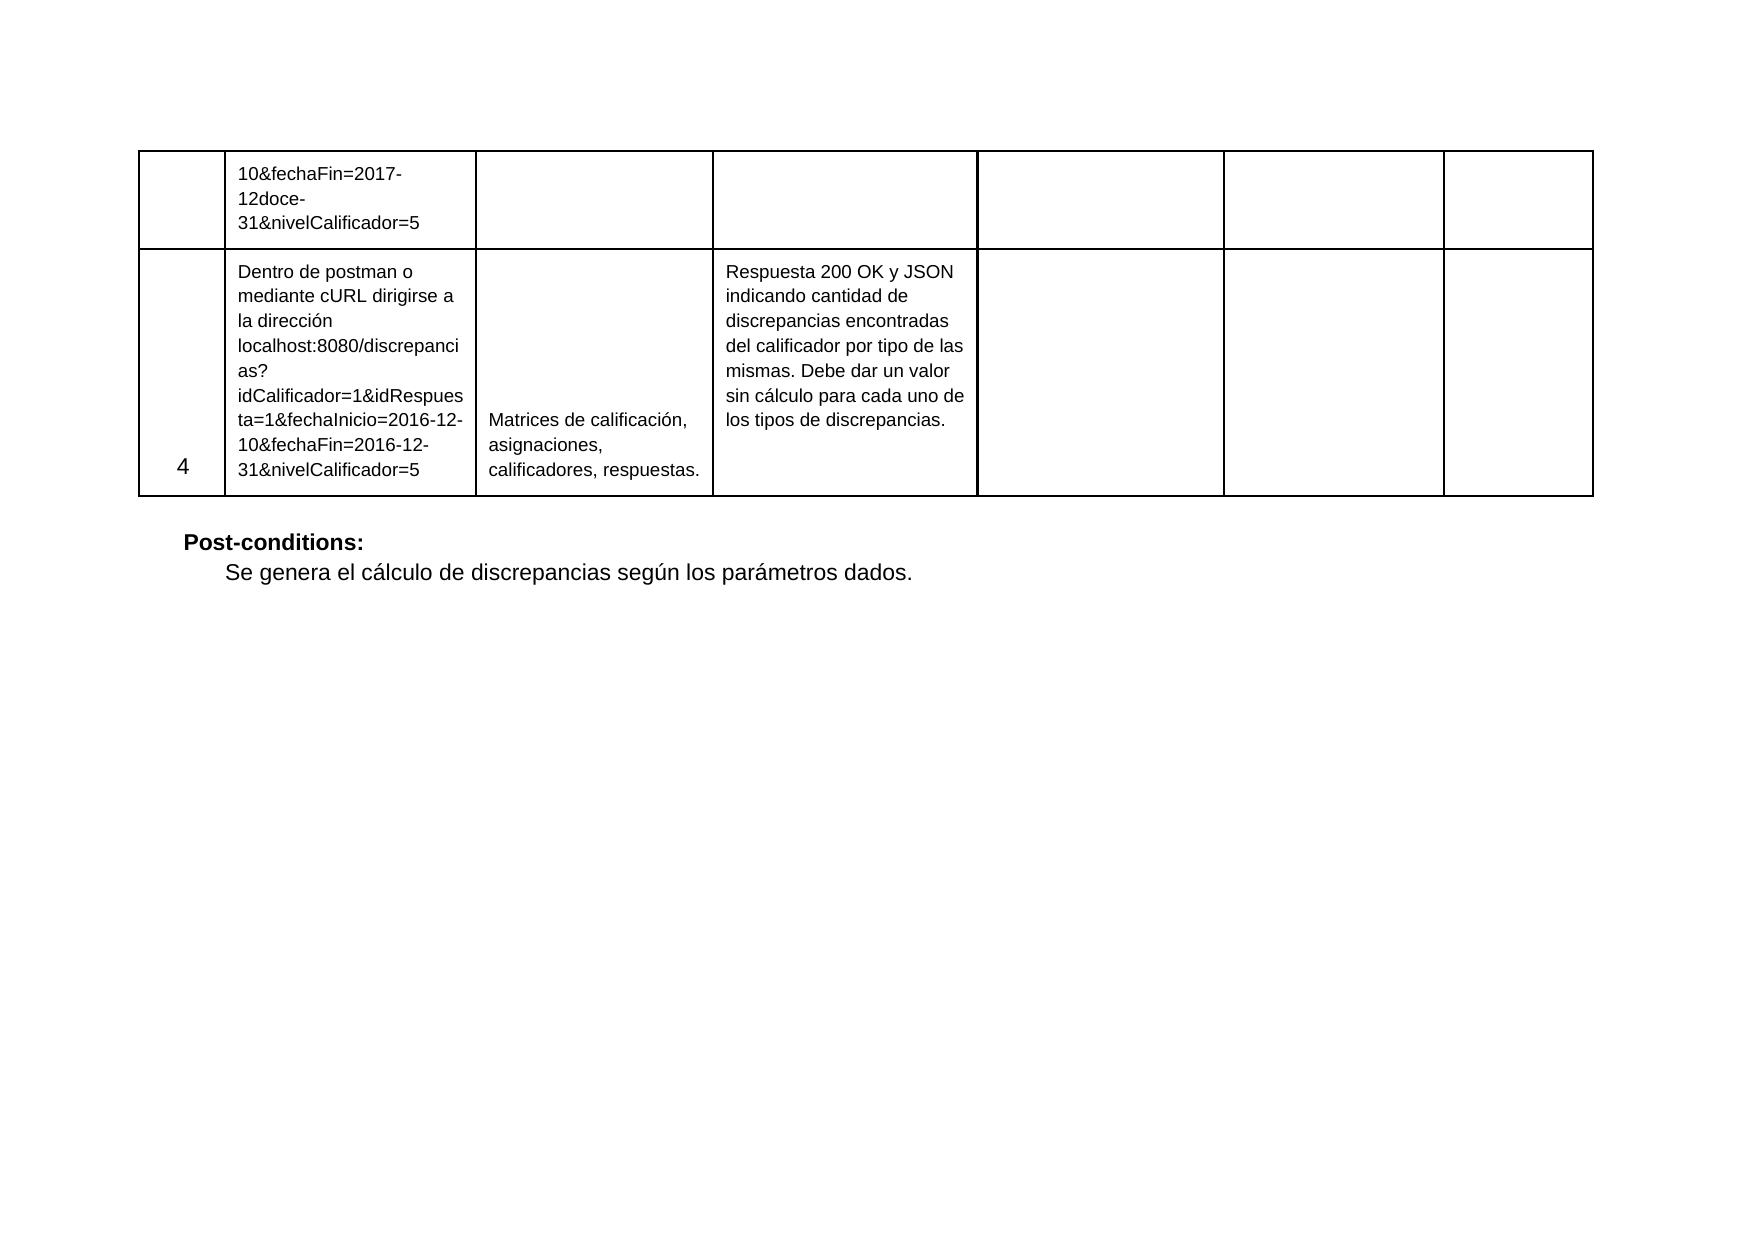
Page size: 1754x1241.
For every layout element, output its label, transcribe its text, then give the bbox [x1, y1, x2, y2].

table_cell [979, 152, 1223, 248]
table_cell Matrices de calificación, asignaciones, calificadores, respuestas. [477, 250, 712, 494]
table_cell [714, 152, 976, 248]
text Se genera el cálculo de discrepancias según los parámetros dados. [150, 559, 1604, 585]
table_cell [477, 152, 712, 248]
table_cell Respuesta 200 OK y JSON indicando cantidad de discrepancias encontradas del calificador por tipo de las mismas. Debe dar un valor sin cálculo para cada uno de los tipos de discrepancias. [714, 250, 976, 494]
text Post-conditions: [183, 528, 1604, 555]
table_cell [979, 250, 1223, 494]
table_cell [1225, 250, 1443, 494]
table_cell 3 [140, 152, 224, 248]
table_cell Dentro de postman o mediante cURL dirigirse a la dirección localhost:8080/discrepancias?idCalificador=1&idRespuesta=1&fechaInicio=2016-12-10&fechaFin=2016-12-31&nivelCalificador=5 [226, 250, 475, 494]
table_cell 4 [140, 250, 224, 494]
table_cell [1445, 152, 1592, 248]
table_cell [1225, 152, 1443, 248]
table_cell [1445, 250, 1592, 494]
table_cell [226, 152, 475, 248]
